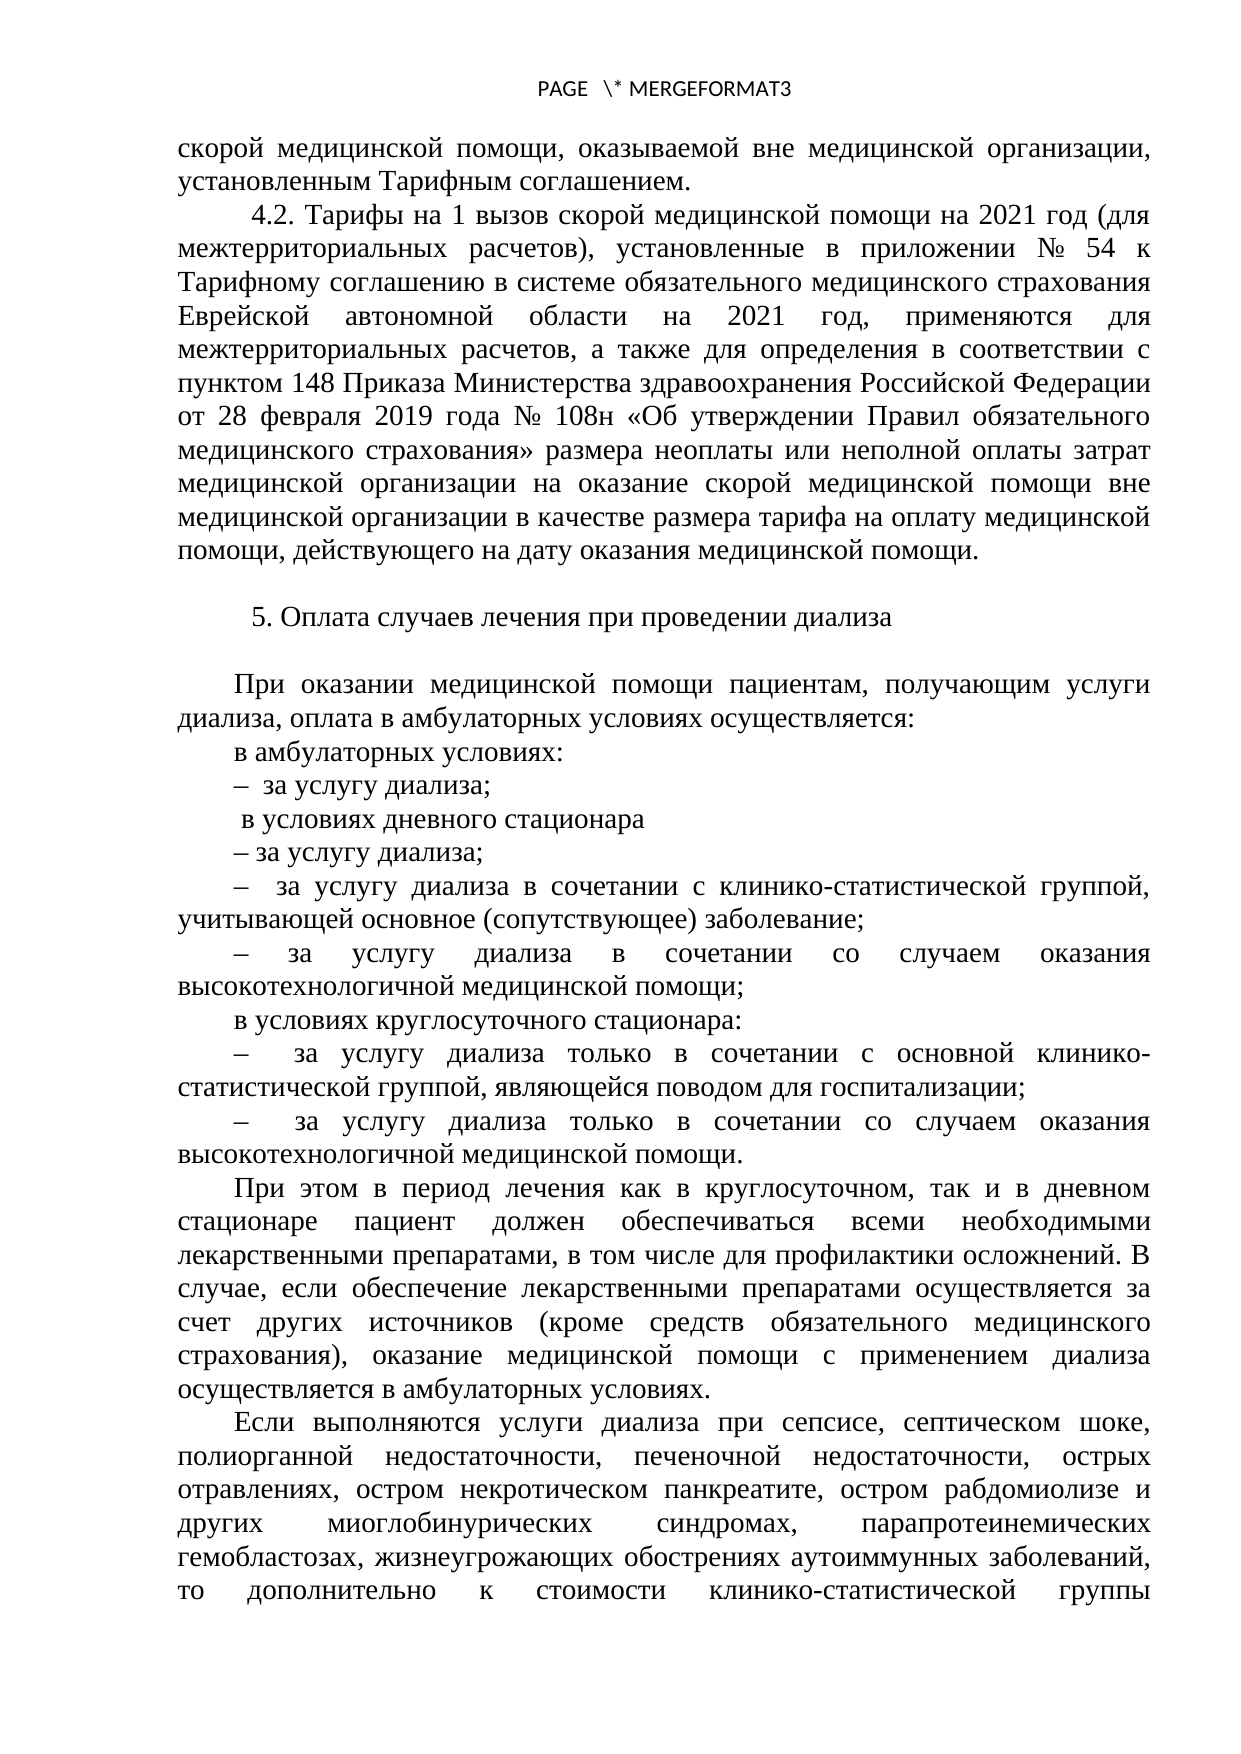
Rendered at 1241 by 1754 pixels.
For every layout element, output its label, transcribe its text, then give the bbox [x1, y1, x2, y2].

text в амбулаторных условиях: [177, 734, 1152, 767]
text – за услугу диализа только в сочетании со случаем оказания высокотехнологичной медицинской помощи. [177, 1103, 1152, 1170]
text 4.2. Тарифы на 1 вызов скорой медицинской помощи на 2021 год (для межтерриториальных расчетов), установленные в приложении № 54 к Тарифному соглашению в системе обязательного медицинского страхования Еврейской автономной области на 2021 год, применяются для межтерриториальных расчетов, а также для определения в соответствии с пунктом 148 Приказа Министерства здравоохранения Российской Федерации от 28 февраля 2019 года № 108н «Об утверждении Правил обязательного медицинского страхования» размера неоплаты или неполной оплаты затрат медицинской организации на оказание скорой медицинской помощи вне медицинской организации в качестве размера тарифа на оплату медицинской помощи, действующего на дату оказания медицинской помощи. [177, 197, 1152, 566]
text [177, 130, 1152, 197]
text При оказании медицинской помощи пациентам, получающим услуги диализа, оплата в амбулаторных условиях осуществляется: [177, 667, 1152, 734]
text 5. Оплата случаев лечения при проведении диализа [177, 599, 1152, 633]
text – за услугу диализа; [177, 767, 1152, 801]
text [177, 1404, 1152, 1606]
text – за услугу диализа; [177, 834, 1152, 868]
text в условиях дневного стационара [177, 801, 1152, 834]
text – за услугу диализа в сочетании со случаем оказания высокотехнологичной медицинской помощи; [177, 935, 1152, 1002]
text в условиях круглосуточного стационара: [177, 1002, 1152, 1036]
text – за услугу диализа в сочетании с клинико-статистической группой, учитывающей основное (сопутствующее) заболевание; [177, 868, 1152, 935]
text – за услугу диализа только в сочетании с основной клинико-статистической группой, являющейся поводом для госпитализации; [177, 1036, 1152, 1103]
text При этом в период лечения как в круглосуточном, так и в дневном стационаре пациент должен обеспечиваться всеми необходимыми лекарственными препаратами, в том числе для профилактики осложнений. В случае, если обеспечение лекарственными препаратами осуществляется за счет других источников (кроме средств обязательного медицинского страхования), оказание медицинской помощи с применением диализа осуществляется в амбулаторных условиях. [177, 1170, 1152, 1404]
